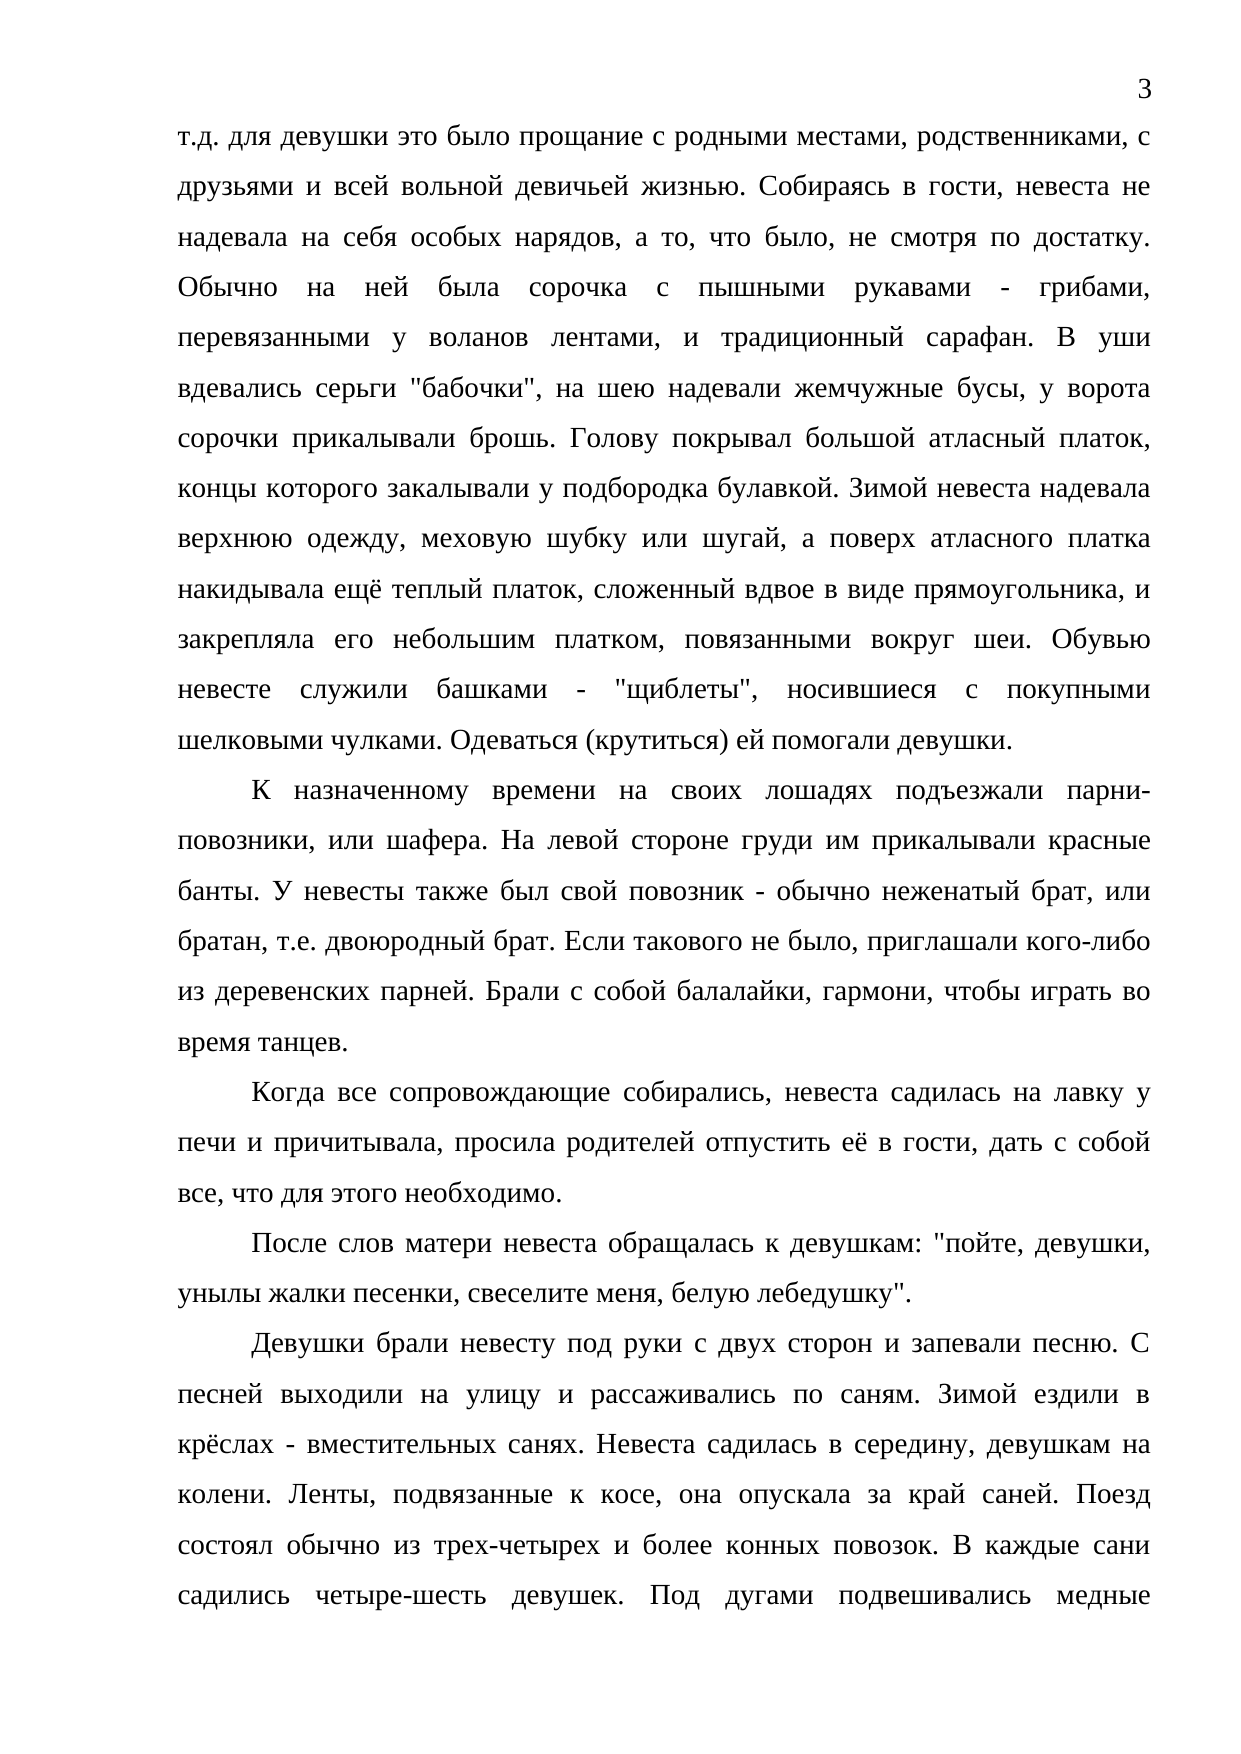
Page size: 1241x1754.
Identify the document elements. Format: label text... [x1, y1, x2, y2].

text К назначенному времени на своих лошадях подъезжали парни-повозники, или шафера. На левой стороне груди им прикалывали красные банты. У невесты также был свой повозник - обычно неженатый брат, или братан, т.е. двоюродный брат. Если такового не было, приглашали кого-либо из деревенских парней. Брали с собой балалайки, гармони, чтобы играть во время танцев. [177, 772, 1152, 1057]
text После слов матери невеста обращалась к девушкам: "пойте, девушки, унылы жалки песенки, свеселите меня, белую лебедушку". [177, 1225, 1152, 1309]
text Когда все сопровождающие собирались, невеста садилась на лавку у печи и причитывала, просила родителей отпустить её в гости, дать с собой все, что для этого необходимо. [177, 1074, 1152, 1208]
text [177, 1326, 1152, 1611]
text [177, 118, 1152, 755]
